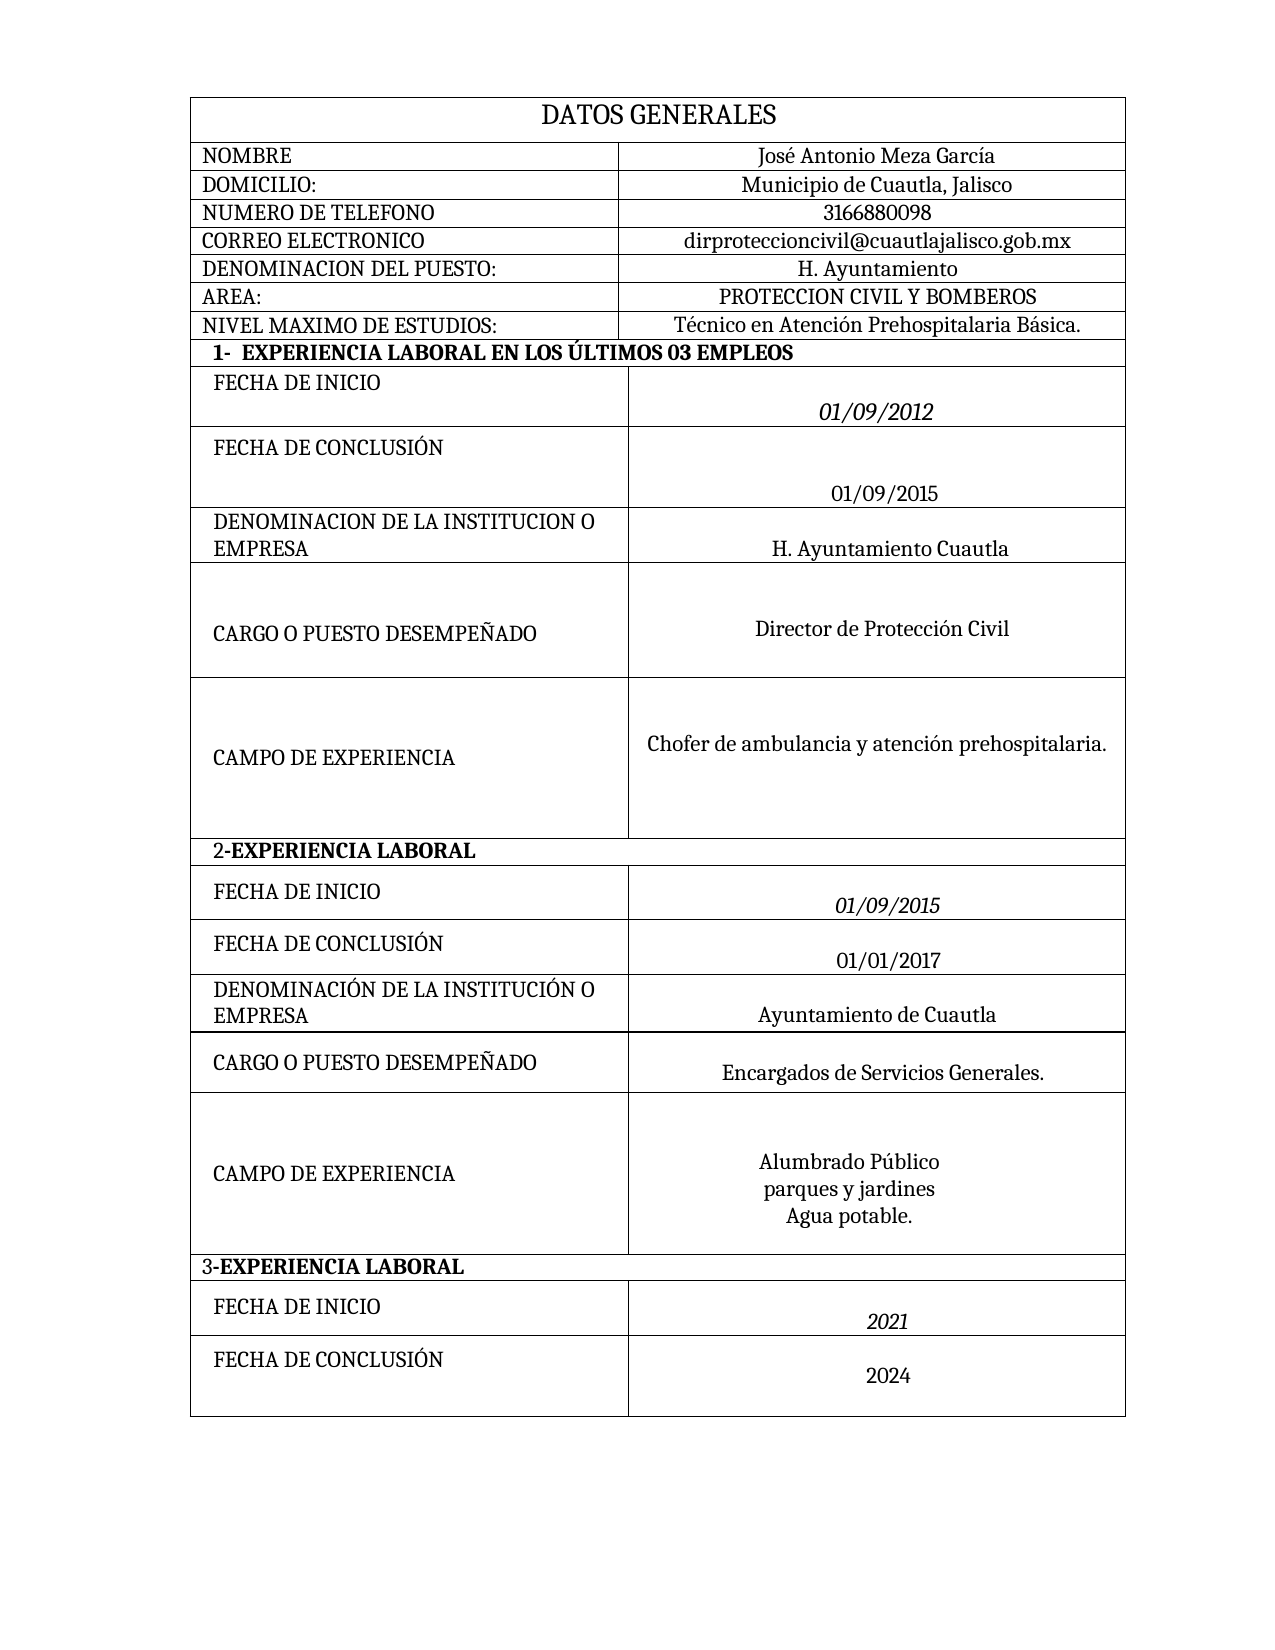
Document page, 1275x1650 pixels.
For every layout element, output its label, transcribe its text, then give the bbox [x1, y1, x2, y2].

table_cell FECHA DE INICIO [191, 367, 628, 426]
table_cell Municipio de Cuautla, Jalisco [619, 171, 1125, 199]
table_cell FECHA DE CONCLUSIÓN [191, 427, 628, 507]
table_cell Encargados de Servicios Generales. [629, 1033, 1125, 1092]
table_cell CORREO ELECTRONICO [191, 228, 618, 254]
table_cell CARGO O PUESTO DESEMPEÑADO [191, 563, 628, 677]
table_cell 01/09/2015 [629, 866, 1125, 919]
table_cell Chofer de ambulancia y atención prehospitalaria. [629, 678, 1125, 838]
table_cell FECHA DE CONCLUSIÓN [191, 920, 628, 974]
table_cell NUMERO DE TELEFONO [191, 200, 618, 227]
table_cell 1- EXPERIENCIA LABORAL EN LOS ÚLTIMOS 03 EMPLEOS [191, 340, 1125, 366]
table_cell Ayuntamiento de Cuautla [629, 975, 1125, 1031]
table_cell dirproteccioncivil@cuautlajalisco.gob.mx [619, 228, 1125, 254]
table_cell 01/01/2017 [629, 920, 1125, 974]
table_cell DENOMINACION DEL PUESTO: [191, 255, 618, 282]
table_cell NOMBRE [191, 143, 618, 170]
table_cell 2-EXPERIENCIA LABORAL [191, 839, 1125, 864]
table_cell Director de Protección Civil [629, 563, 1125, 677]
table_cell Técnico en Atención Prehospitalaria Básica. [619, 312, 1125, 339]
table_cell Alumbrado Público parques y jardines Agua potable. [629, 1093, 1125, 1253]
table_cell 2021 [629, 1281, 1125, 1334]
table_cell 2024 [629, 1336, 1125, 1416]
table_cell FECHA DE INICIO [191, 866, 628, 919]
table_cell FECHA DE CONCLUSIÓN [191, 1336, 628, 1416]
table_cell 3166880098 [619, 200, 1125, 227]
table_cell DENOMINACION DE LA INSTITUCION O EMPRESA [191, 508, 628, 562]
table_cell 3-EXPERIENCIA LABORAL [191, 1255, 1125, 1280]
table_cell H. Ayuntamiento Cuautla [629, 508, 1125, 562]
table_cell NIVEL MAXIMO DE ESTUDIOS: [191, 312, 618, 339]
table_cell CARGO O PUESTO DESEMPEÑADO [191, 1033, 628, 1092]
table_cell DOMICILIO: [191, 171, 618, 199]
table_cell José Antonio Meza García [619, 143, 1125, 170]
table_cell PROTECCION CIVIL Y BOMBEROS [619, 283, 1125, 311]
table_cell AREA: [191, 283, 618, 311]
table_cell DENOMINACIÓN DE LA INSTITUCIÓN O EMPRESA [191, 975, 628, 1031]
table_header DATOS GENERALES [191, 98, 1125, 142]
table_cell 01/09/2012 [629, 367, 1125, 426]
table_cell H. Ayuntamiento [619, 255, 1125, 282]
table_cell 01/09/2015 [629, 427, 1125, 507]
table_cell FECHA DE INICIO [191, 1281, 628, 1334]
table_cell CAMPO DE EXPERIENCIA [191, 678, 628, 838]
table_cell CAMPO DE EXPERIENCIA [191, 1093, 628, 1253]
